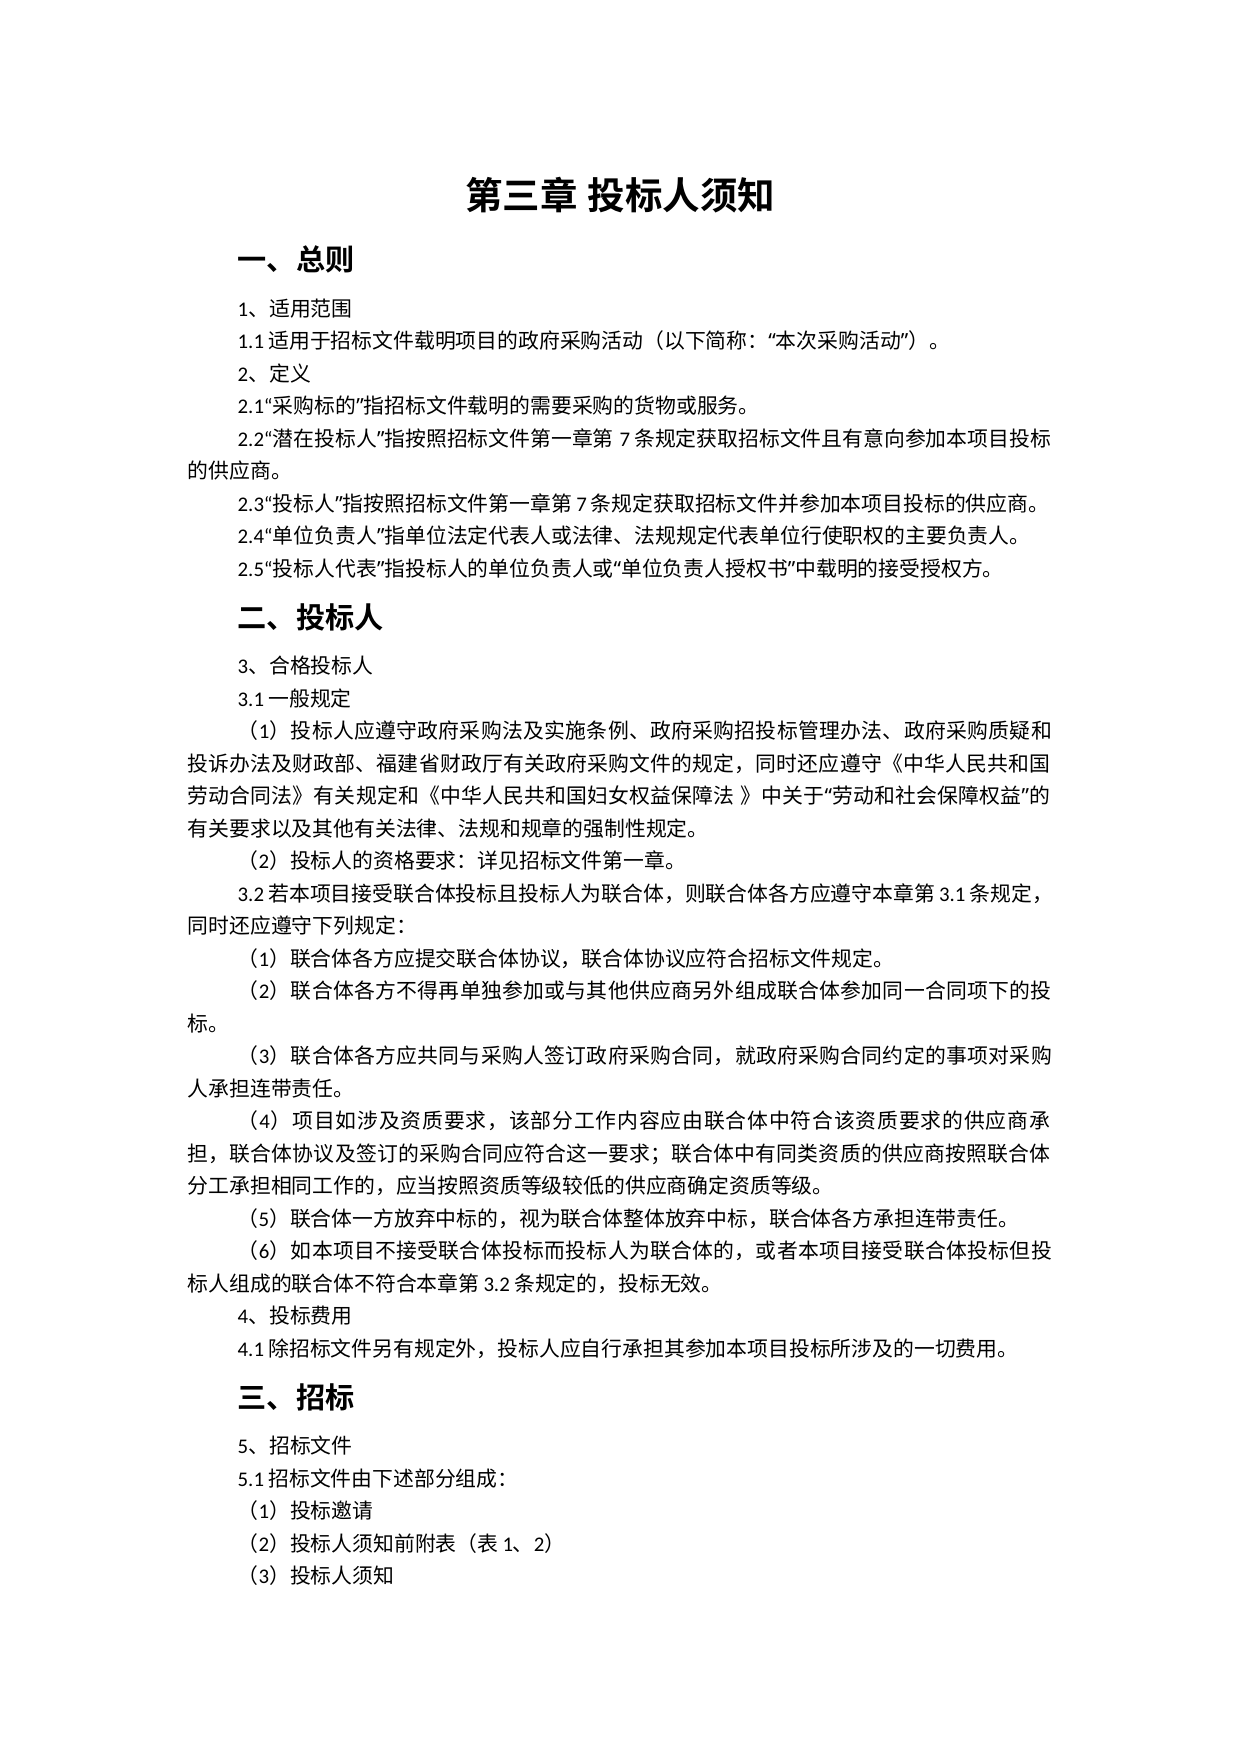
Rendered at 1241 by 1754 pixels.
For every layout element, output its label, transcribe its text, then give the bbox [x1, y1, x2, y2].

text 5.1招标文件由下述部分组成： [187, 1462, 1053, 1494]
text （2）投标人的资格要求：详见招标文件第一章。 [187, 844, 1053, 877]
text 2.4“单位负责人”指单位法定代表人或法律、法规规定代表单位行使职权的主要负责人。 [187, 519, 1053, 552]
text 1、适用范围 [187, 292, 1053, 324]
text （3）联合体各方应共同与采购人签订政府采购合同，就政府采购合同约定的事项对采购人承担连带责任。 [187, 1039, 1053, 1104]
text （6）如本项目不接受联合体投标而投标人为联合体的，或者本项目接受联合体投标但投标人组成的联合体不符合本章第3.2条规定的，投标无效。 [187, 1234, 1053, 1299]
text 2.5“投标人代表”指投标人的单位负责人或“单位负责人授权书”中载明的接受授权方。 [187, 552, 1053, 584]
text 二、投标人 [187, 584, 1053, 649]
text 2、定义 [187, 357, 1053, 389]
text 2.3“投标人”指按照招标文件第一章第7条规定获取招标文件并参加本项目投标的供应商。 [187, 487, 1053, 519]
text 三、招标 [187, 1364, 1053, 1429]
text 2.2“潜在投标人”指按照招标文件第一章第7条规定获取招标文件且有意向参加本项目投标的供应商。 [187, 422, 1053, 487]
text 3、合格投标人 [187, 649, 1053, 682]
text （1）投标人应遵守政府采购法及实施条例、政府采购招投标管理办法、政府采购质疑和投诉办法及财政部、福建省财政厅有关政府采购文件的规定，同时还应遵守《中华人民共和国劳动合同法》有关规定和《中华人民共和国妇女权益保障法 》中关于“劳动和社会保障权益”的有关要求以及其他有关法律、法规和规章的强制性规定。 [187, 714, 1053, 844]
text （4）项目如涉及资质要求，该部分工作内容应由联合体中符合该资质要求的供应商承担，联合体协议及签订的采购合同应符合这一要求；联合体中有同类资质的供应商按照联合体分工承担相同工作的，应当按照资质等级较低的供应商确定资质等级。 [187, 1104, 1053, 1202]
text 4、投标费用 [187, 1299, 1053, 1332]
text 5、招标文件 [187, 1429, 1053, 1462]
text （1）联合体各方应提交联合体协议，联合体协议应符合招标文件规定。 [187, 942, 1053, 974]
text 4.1除招标文件另有规定外，投标人应自行承担其参加本项目投标所涉及的一切费用。 [187, 1332, 1053, 1364]
text 1.1适用于招标文件载明项目的政府采购活动（以下简称：“本次采购活动”）。 [187, 324, 1053, 357]
text 3.1一般规定 [187, 682, 1053, 714]
text 第三章 投标人须知 [187, 162, 1053, 227]
text （2）联合体各方不得再单独参加或与其他供应商另外组成联合体参加同一合同项下的投标。 [187, 974, 1053, 1039]
text （3）投标人须知 [187, 1559, 1053, 1592]
text 2.1“采购标的”指招标文件载明的需要采购的货物或服务。 [187, 389, 1053, 422]
text （1）投标邀请 [187, 1494, 1053, 1527]
text 一、总则 [187, 227, 1053, 292]
text （5）联合体一方放弃中标的，视为联合体整体放弃中标，联合体各方承担连带责任。 [187, 1202, 1053, 1234]
text 3.2若本项目接受联合体投标且投标人为联合体，则联合体各方应遵守本章第3.1条规定，同时还应遵守下列规定： [187, 877, 1053, 942]
text （2）投标人须知前附表（表1、2） [187, 1527, 1053, 1559]
